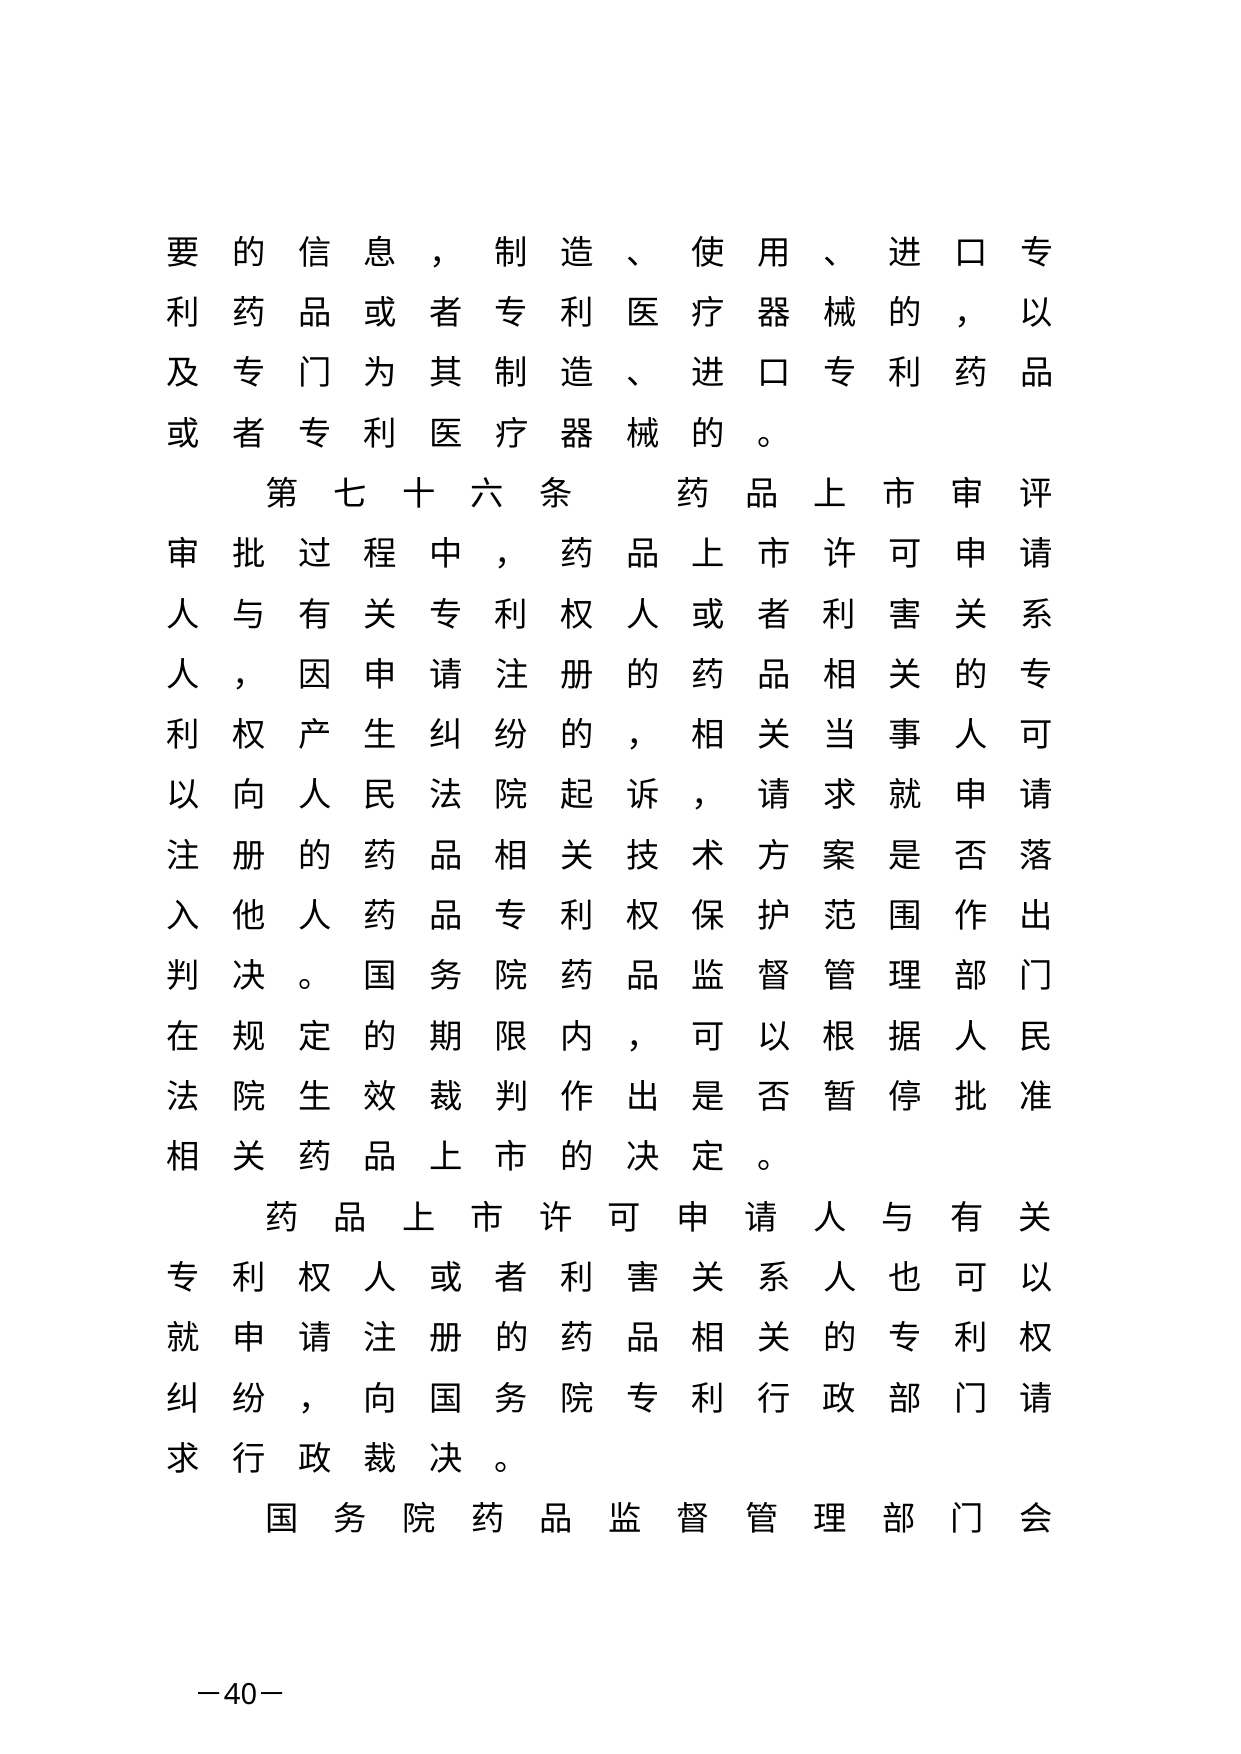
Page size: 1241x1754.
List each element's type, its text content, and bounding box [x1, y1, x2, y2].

text 第七十六条 药品上市审评审批过程中，药品上市许可申请人与有关专利权人或者利害关系人，因申请注册的药品相关的专利权产生纠纷的，相关当事人可以向人民法院起诉，请求就申请注册的药品相关技术方案是否落入他人药品专利权保护范围作出判决。国务院药品监督管理部门在规定的期限内，可以根据人民法院生效裁判作出是否暂停批准相关药品上市的决定。 [167, 461, 1085, 1184]
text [167, 1486, 1085, 1546]
text 药品上市许可申请人与有关专利权人或者利害关系人也可以就申请注册的药品相关的专利权纠纷，向国务院专利行政部门请求行政裁决。 [167, 1184, 1085, 1486]
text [167, 219, 1085, 461]
